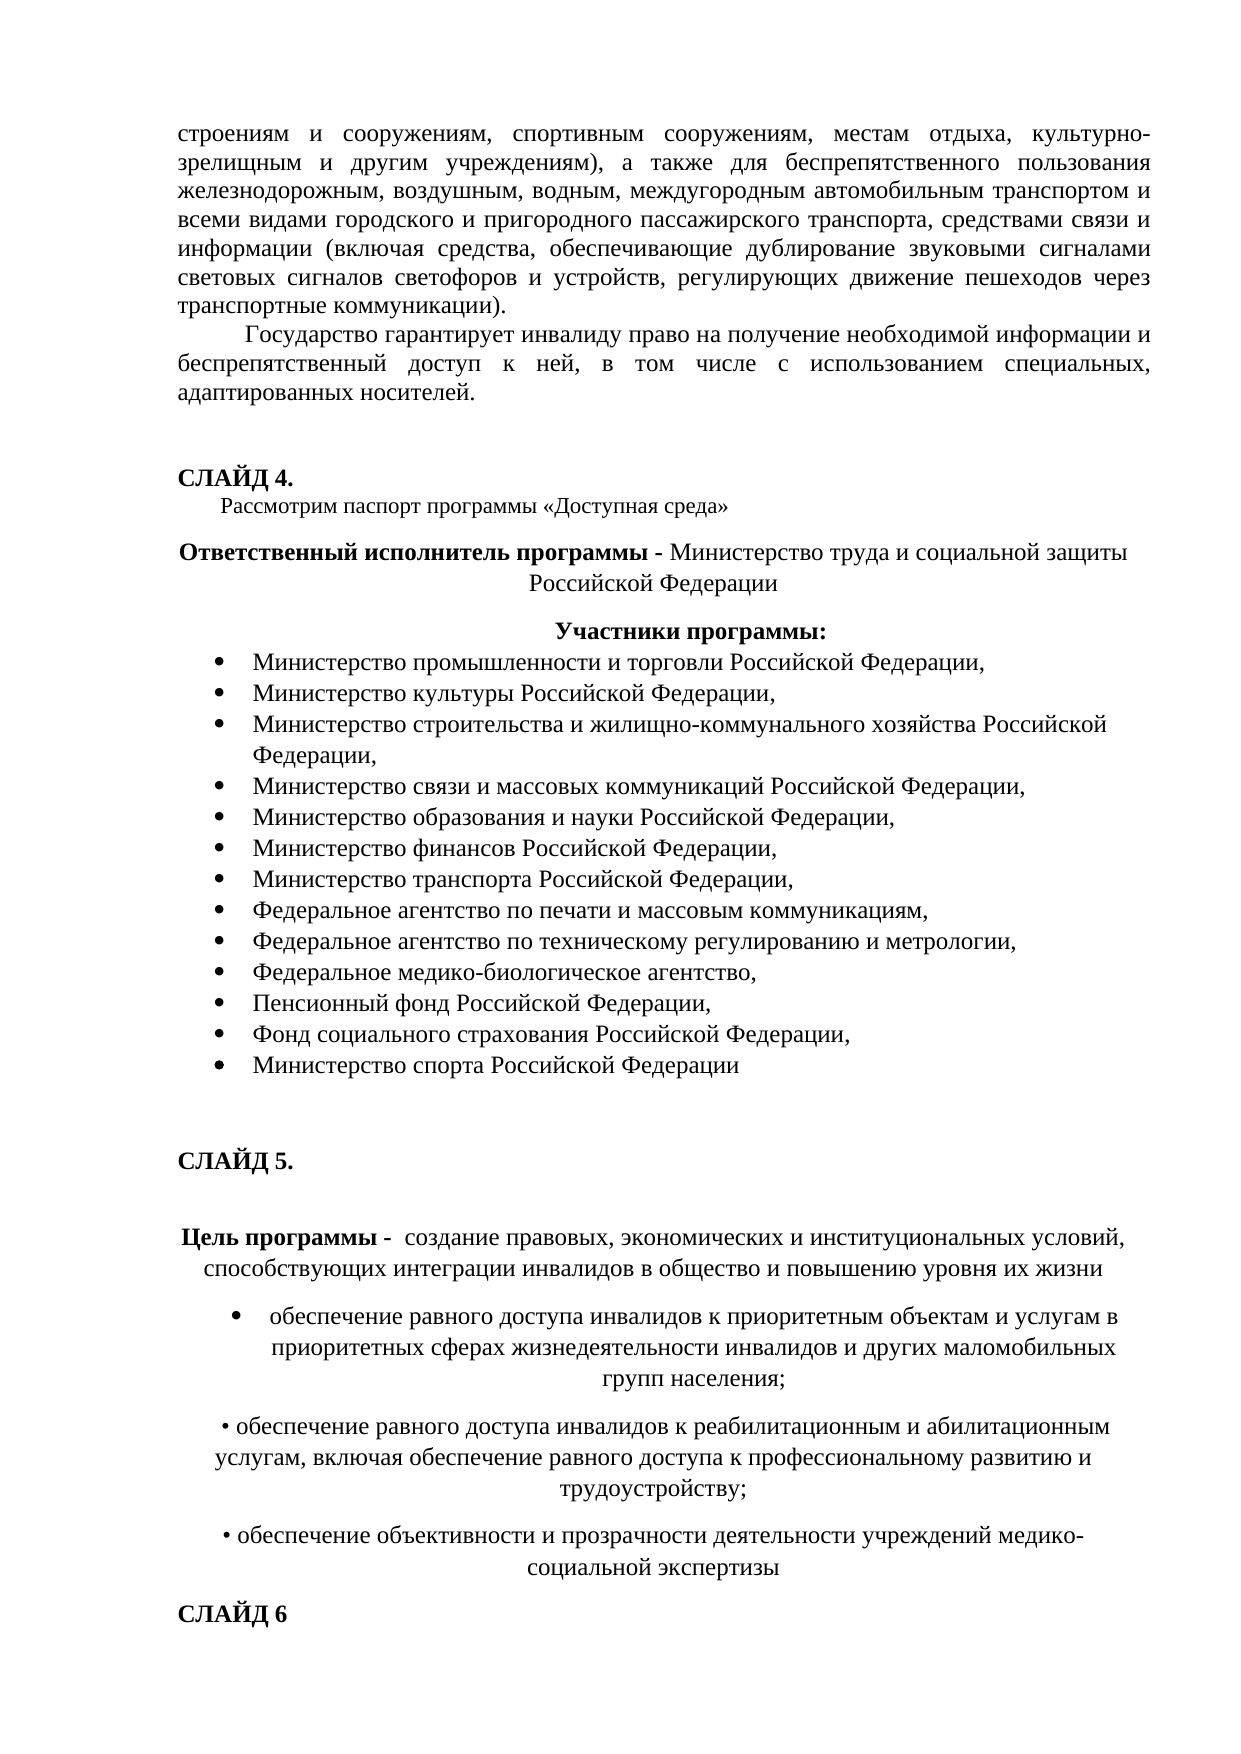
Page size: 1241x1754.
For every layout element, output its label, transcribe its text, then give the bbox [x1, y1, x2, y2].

table_header Рассмотрим паспорт программы «Доступная среда» [166, 492, 1140, 537]
text СЛАЙД 4. [177, 463, 1152, 492]
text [177, 118, 1152, 319]
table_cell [166, 537, 1140, 1628]
text Государство гарантирует инвалиду право на получение необходимой информации и беспрепятственный доступ к ней, в том числе с использованием специальных, адаптированных носителей. [177, 319, 1152, 406]
